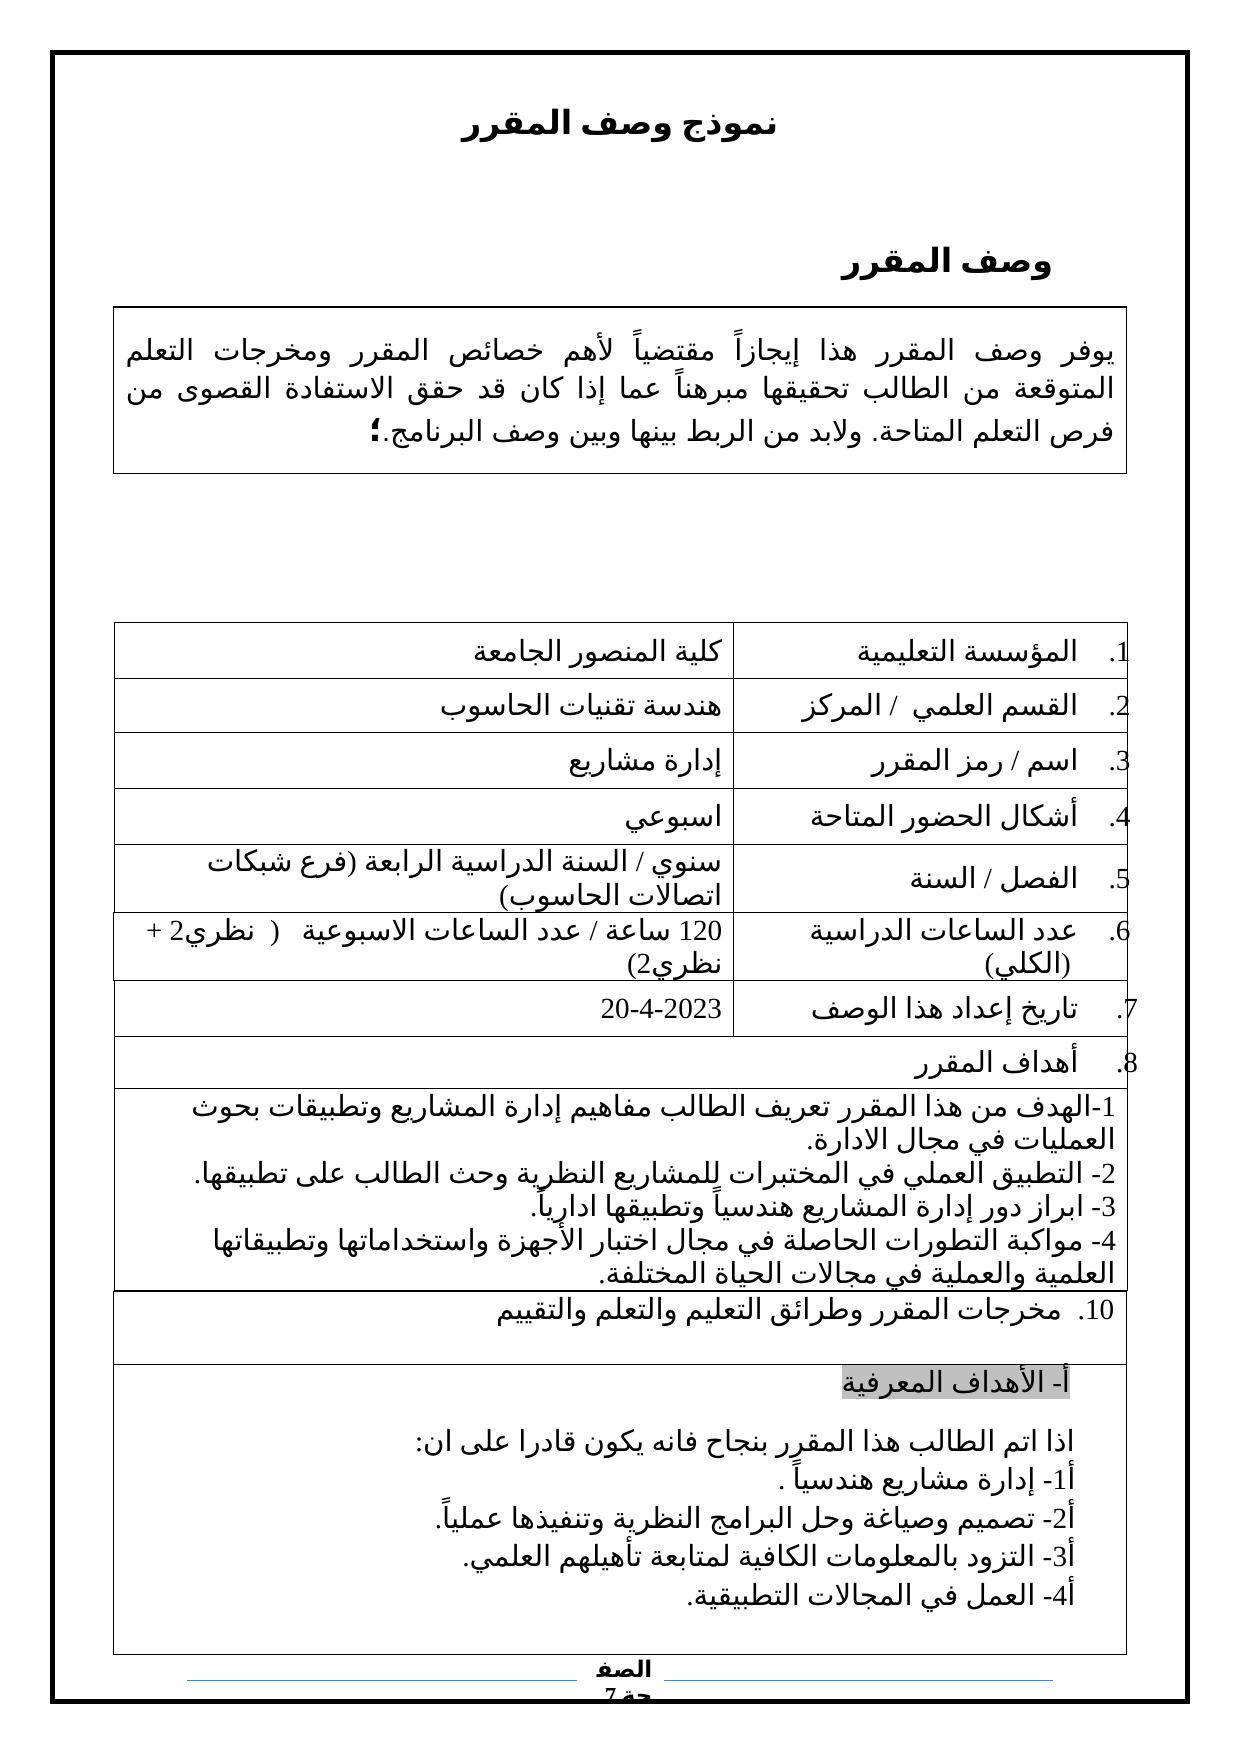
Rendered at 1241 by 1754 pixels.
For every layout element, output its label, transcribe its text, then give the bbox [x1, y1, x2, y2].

table_cell 20-4-2023 [115, 981, 733, 1036]
table_cell القسم العلمي / المركز [734, 679, 1127, 732]
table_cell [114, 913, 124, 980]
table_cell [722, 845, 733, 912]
table_header كلية المنصور الجامعة [115, 623, 733, 678]
table_cell أهداف المقرر [115, 1037, 1127, 1088]
text وصف المقرر [187, 242, 1053, 280]
table_header مخرجات المقرر وطرائق التعليم والتعلم والتقييم [114, 1292, 1126, 1364]
text نموذج وصف المقرر [187, 103, 1053, 142]
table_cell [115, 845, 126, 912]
table_header يوفر وصف المقرر هذا إيجازاً مقتضياً لأهم خصائص المقرر ومخرجات التعلم المتوقعة من الطالب تحقيقها مبرهناً عما إذا كان قد حقق الاستفادة القصوى من فرص التعلم المتاحة. ولابد من الربط بينها وبين وصف البرنامج.؛ [114, 308, 1126, 473]
table_cell هندسة تقنيات الحاسوب [115, 679, 733, 732]
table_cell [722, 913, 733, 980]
table_cell 1-الهدف من هذا المقرر تعریف الطالب مفاهيم إدارة المشاريع وتطبيقات بحوث العمليات في مجال الادارة. 2- التطبيق العملي في المختبرات للمشاريع النظرية وحث الطالب على تطبيقها. 3- ابراز دور إدارة المشاريع هندسياً وتطبيقها ادارياً. 4- مواكبة التطورات الحاصلة في مجال اختبار الأجهزة واستخداماتها وتطبيقاتها العلمية والعملية في مجالات الحياة المختلفة. [115, 1089, 1127, 1290]
table_cell أشكال الحضور المتاحة [734, 789, 1127, 843]
table_cell اسم / رمز المقرر [734, 733, 1127, 788]
table_cell إدارة مشاريع [115, 733, 733, 788]
table_header المؤسسة التعليمية [734, 623, 1127, 678]
table_cell اسبوعي [115, 789, 733, 843]
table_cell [114, 1365, 1126, 1654]
table_cell الفصل / السنة [734, 845, 1127, 912]
table_cell تاريخ إعداد هذا الوصف [734, 981, 1127, 1036]
